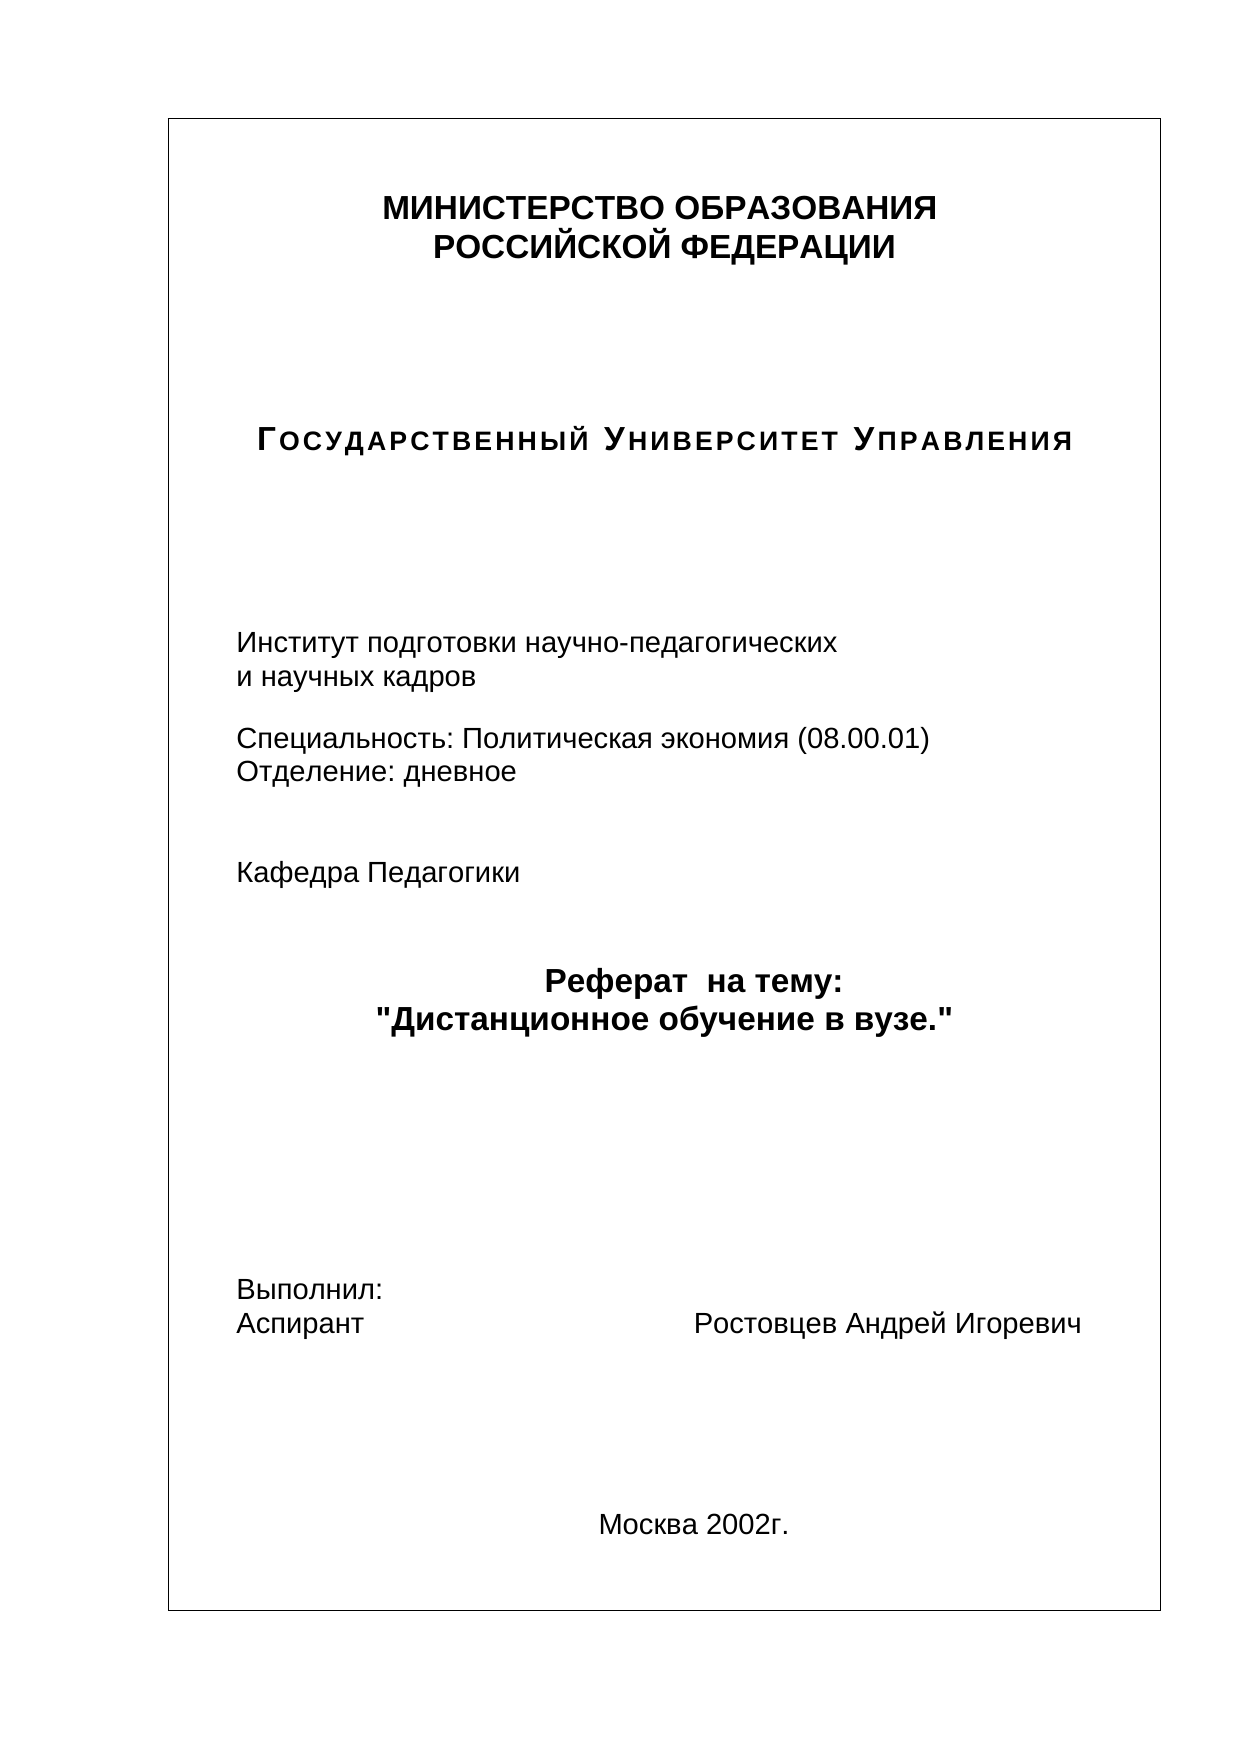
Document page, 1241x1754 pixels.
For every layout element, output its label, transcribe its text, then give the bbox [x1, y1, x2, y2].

text и научных кадров [177, 659, 1152, 692]
text Выполнил: [177, 1272, 1152, 1306]
subtitle Государственный Университет Управления [177, 419, 1152, 457]
text Москва 2002г. [177, 1507, 1152, 1541]
subtitle Кафедра Педагогики [177, 855, 1152, 889]
title Министерство образования Российской Федерации [177, 188, 1152, 265]
text Институт подготовки научно-педагогических [177, 625, 1152, 659]
text Специальность: Политическая экономия (08.00.01) [177, 721, 1152, 754]
text Аспирант Ростовцев Андрей Игоревич [177, 1306, 1152, 1339]
text Отделение: дневное [177, 754, 1152, 788]
subtitle Реферат на тему: "Дистанционное обучение в вузе." [177, 961, 1152, 1037]
